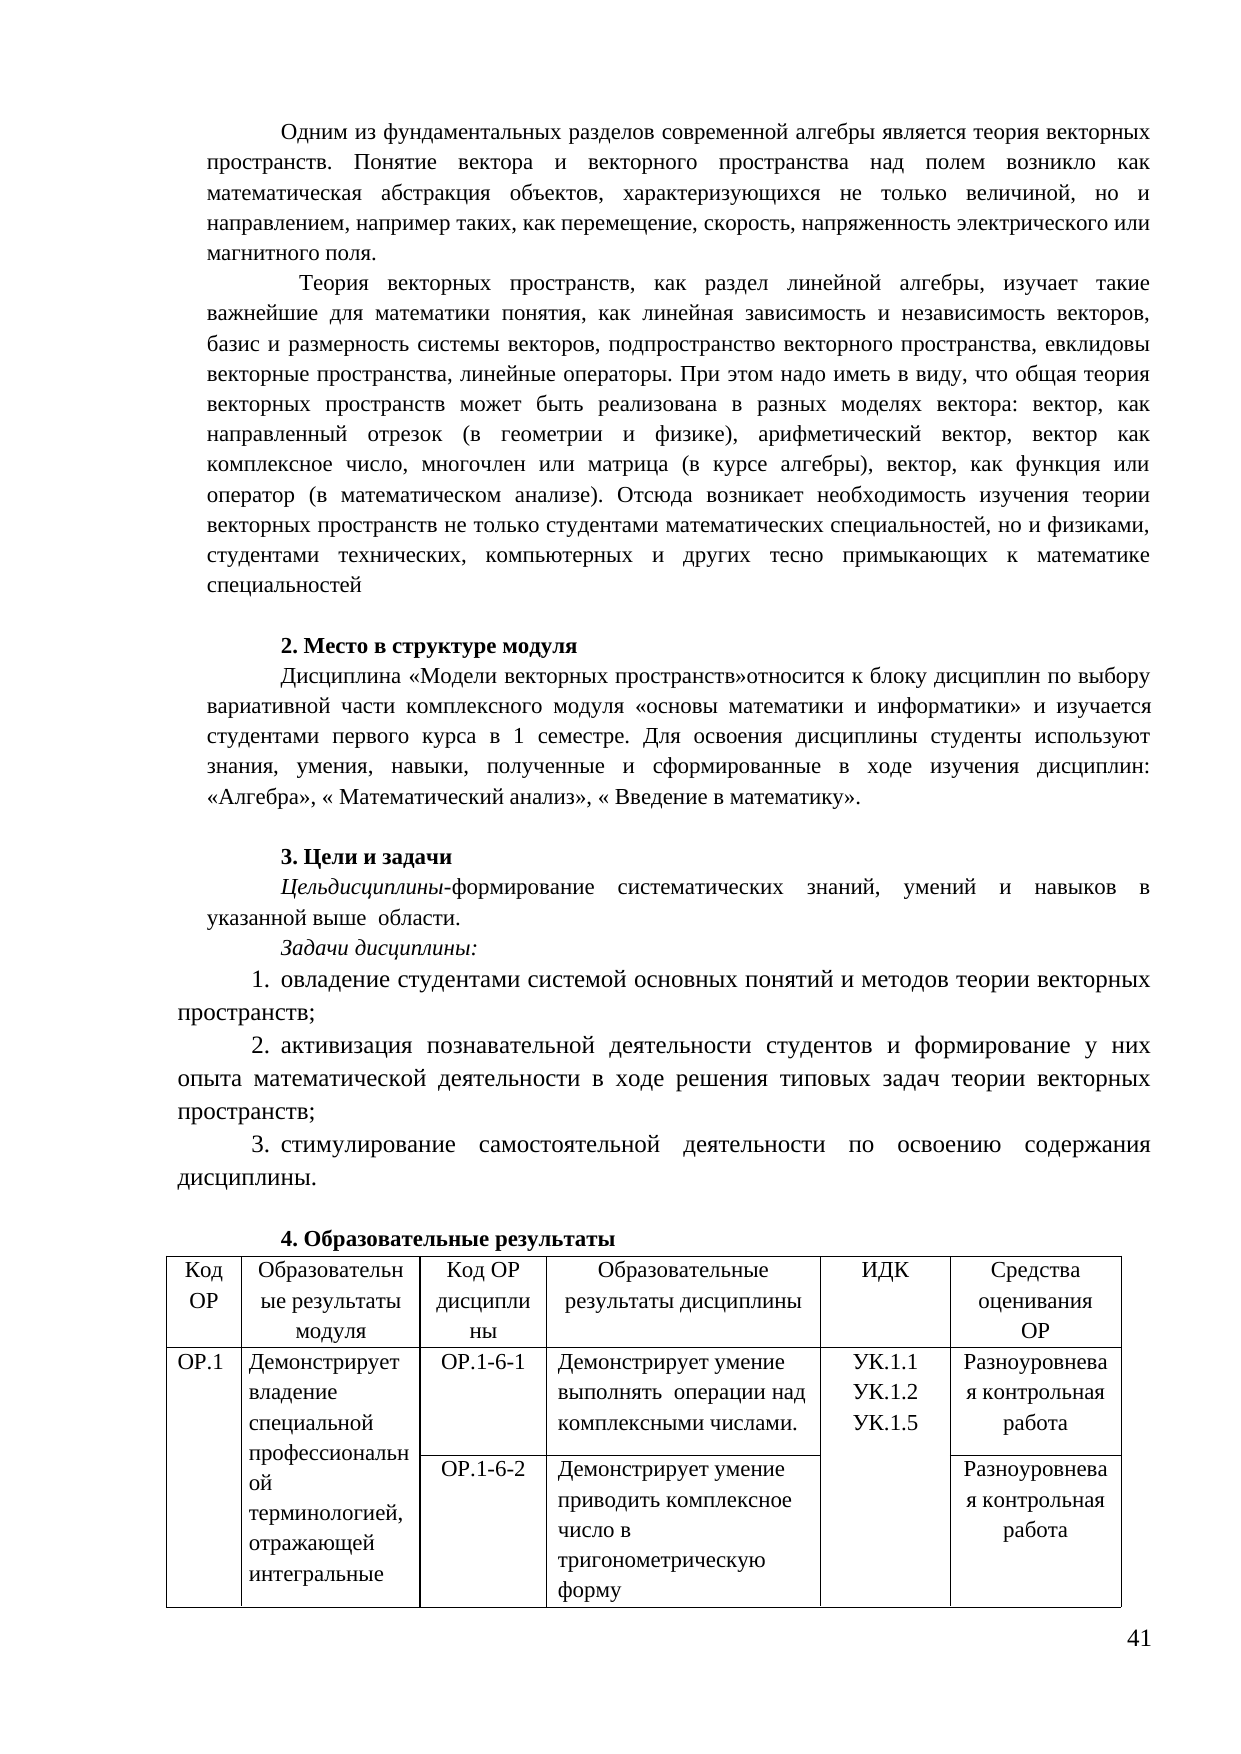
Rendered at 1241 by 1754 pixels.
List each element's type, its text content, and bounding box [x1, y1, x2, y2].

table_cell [950, 1456, 1121, 1607]
table_cell Демонстрирует умение выполнять операции над комплексными числами. [547, 1348, 820, 1454]
text Одним из фундаментальных разделов современной алгебры является теория векторных пространств. Понятие вектора и векторного пространства над полем возникло как математическая абстракция объектов, характеризующихся не только величиной, но и направлением, например таких, как перемещение, скорость, напряженность электрического или магнитного поля. [207, 118, 1152, 265]
list стимулирование самостоятельной деятельности по освоению содержания дисциплины. [177, 1129, 1152, 1191]
table_cell Разноуровневая контрольная работа [951, 1348, 1121, 1454]
table_cell УК.1.1 УК.1.2 УК.1.5 [820, 1348, 950, 1607]
table_header Образовательные результаты модуля [242, 1257, 419, 1347]
text 3. Цели и задачи [207, 843, 1152, 869]
text Цельдисциплины-формирование систематических знаний, умений и навыков в указанной выше области. [207, 873, 1152, 930]
text Дисциплина «Модели векторных пространств»относится к блоку дисциплин по выбору вариативной части комплексного модуля «основы математики и информатики» и изучается студентами первого курса в 1 семестре. Для освоения дисциплины студенты используют знания, умения, навыки, полученные и сформированные в ходе изучения дисциплин: «Алгебра», « Математический анализ», « Введение в математику». [207, 662, 1152, 809]
text Теория векторных пространств, как раздел линейной алгебры, изучает такие важнейшие для математики понятия, как линейная зависимость и независимость векторов, базис и размерность системы векторов, подпространство векторного пространства, евклидовы векторные пространства, линейные операторы. При этом надо иметь в виду, что общая теория векторных пространств может быть реализована в разных моделях вектора: вектор, как направленный отрезок (в геометрии и физике), арифметический вектор, вектор как комплексное число, многочлен или матрица (в курсе алгебры), вектор, как функция или оператор (в математическом анализе). Отсюда возникает необходимость изучения теории векторных пространств не только студентами математических специальностей, но и физиками, студентами технических, компьютерных и других тесно примыкающих к математике специальностей [207, 269, 1152, 598]
table_cell Демонстрирует умение приводить комплексное число в тригонометрическую форму [547, 1456, 820, 1607]
table_header Образовательные результаты дисциплины [547, 1257, 820, 1347]
table_cell Демонстрирует владение специальной профессиональной терминологией, отражающей интегральные знания из теории векторных пространств, рассматриваемые в рамках дисциплины [242, 1348, 419, 1607]
table_header Код ОР [167, 1257, 241, 1347]
text 2. Место в структуре модуля [207, 632, 1152, 658]
list активизация познавательной деятельности студентов и формирование у них опыта математической деятельности в ходе решения типовых задач теории векторных пространств; [177, 1030, 1152, 1125]
table_header Код ОР дисциплины [421, 1257, 546, 1347]
table_cell ОР.1-6-1 [421, 1348, 546, 1454]
table_header Средства оценивания ОР [951, 1257, 1121, 1347]
table_header ИДК [821, 1257, 950, 1347]
list овладение студентами системой основных понятий и методов теории векторных пространств; [177, 964, 1152, 1026]
text 4. Образовательные результаты [207, 1225, 1152, 1252]
table_cell ОР.1-6-2 [421, 1456, 546, 1607]
text Задачи дисциплины: [207, 934, 1152, 960]
table_cell ОР.1 [167, 1348, 242, 1607]
